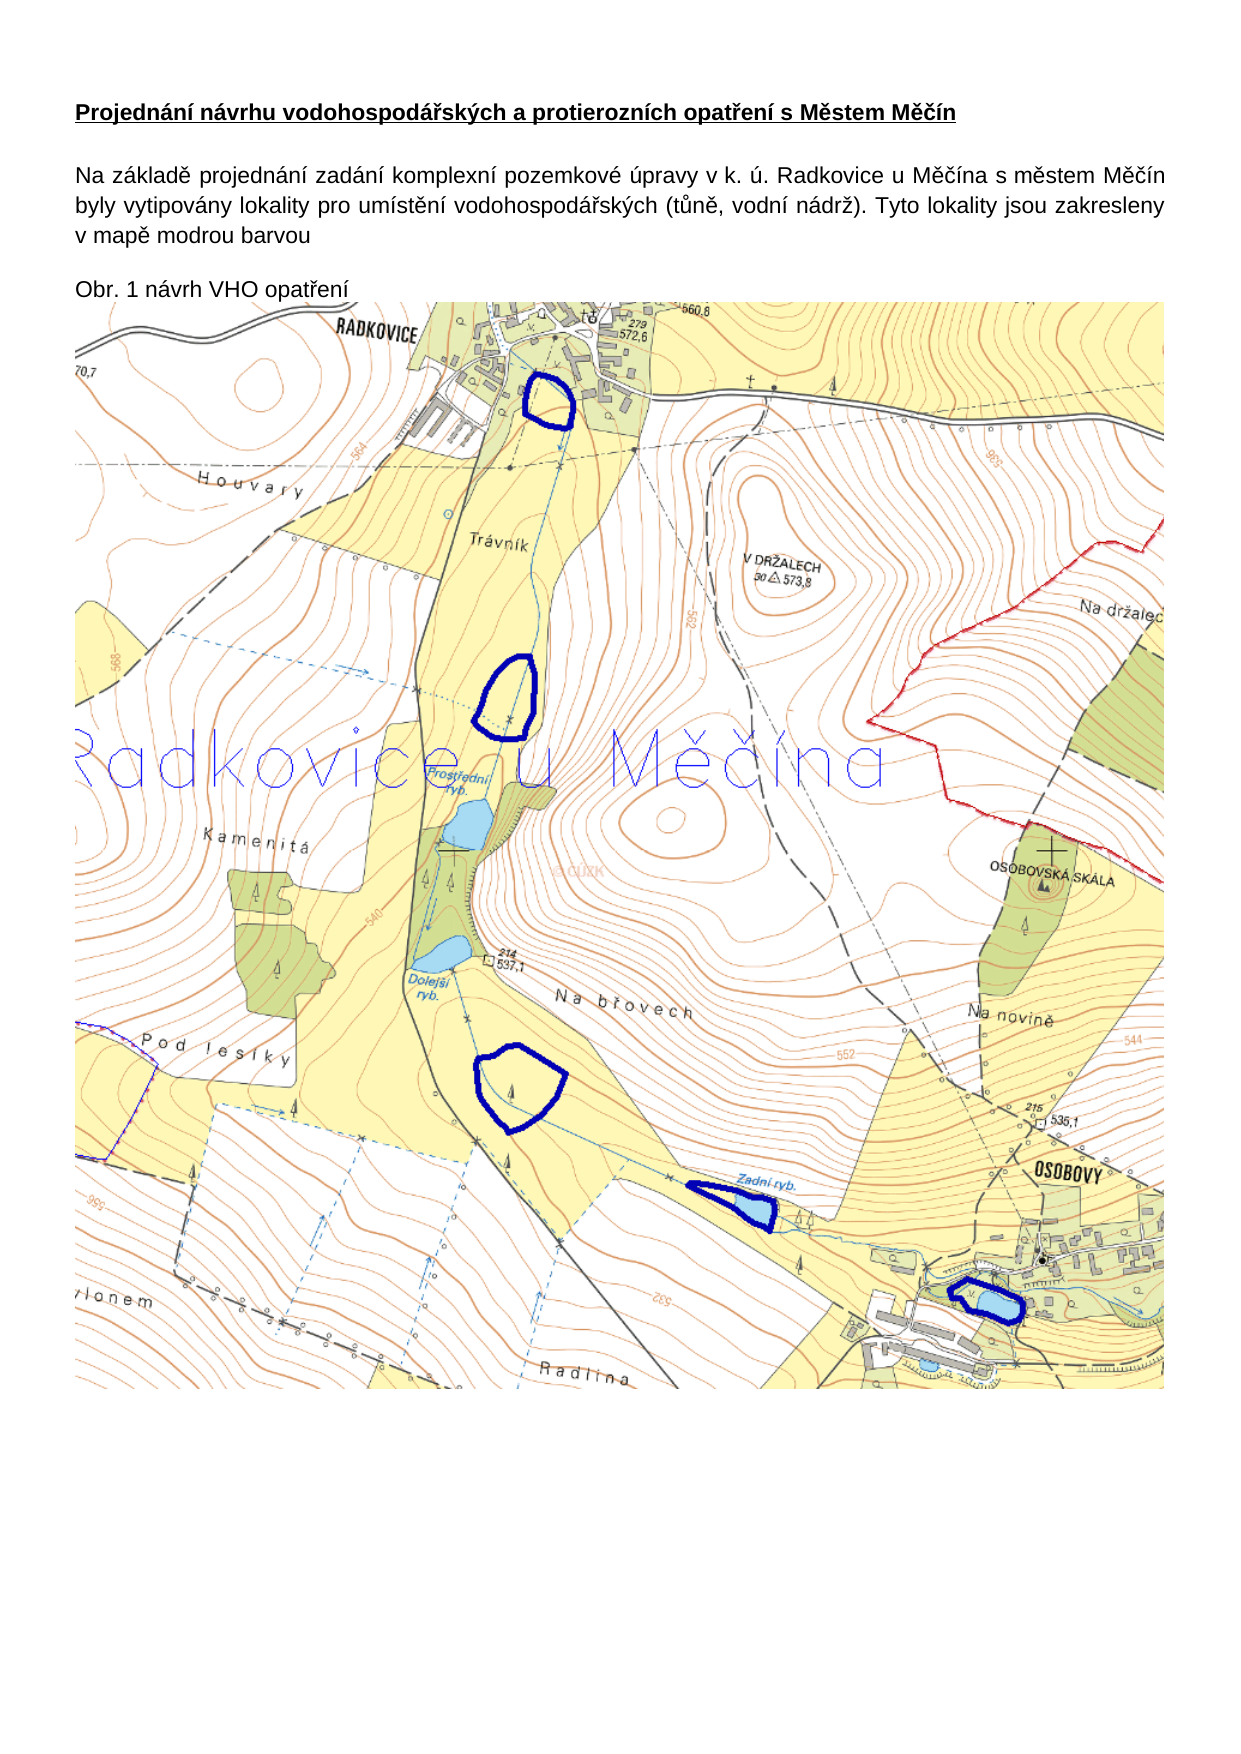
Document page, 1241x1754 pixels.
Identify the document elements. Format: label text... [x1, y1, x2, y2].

text Na základě projednání zadání komplexní pozemkové úpravy v k. ú. Radkovice u Měčína s městem Měčín byly vytipovány lokality pro umístění vodohospodářských (tůně, vodní nádrž). Tyto lokality jsou zakresleny v mapě modrou barvou [75, 162, 1165, 248]
text Obr. 1 návrh VHO opatření [75, 276, 1165, 303]
text Projednání návrhu vodohospodářských a protierozních opatření s Městem Měčín [75, 99, 1165, 125]
picture [75, 302, 1164, 1389]
